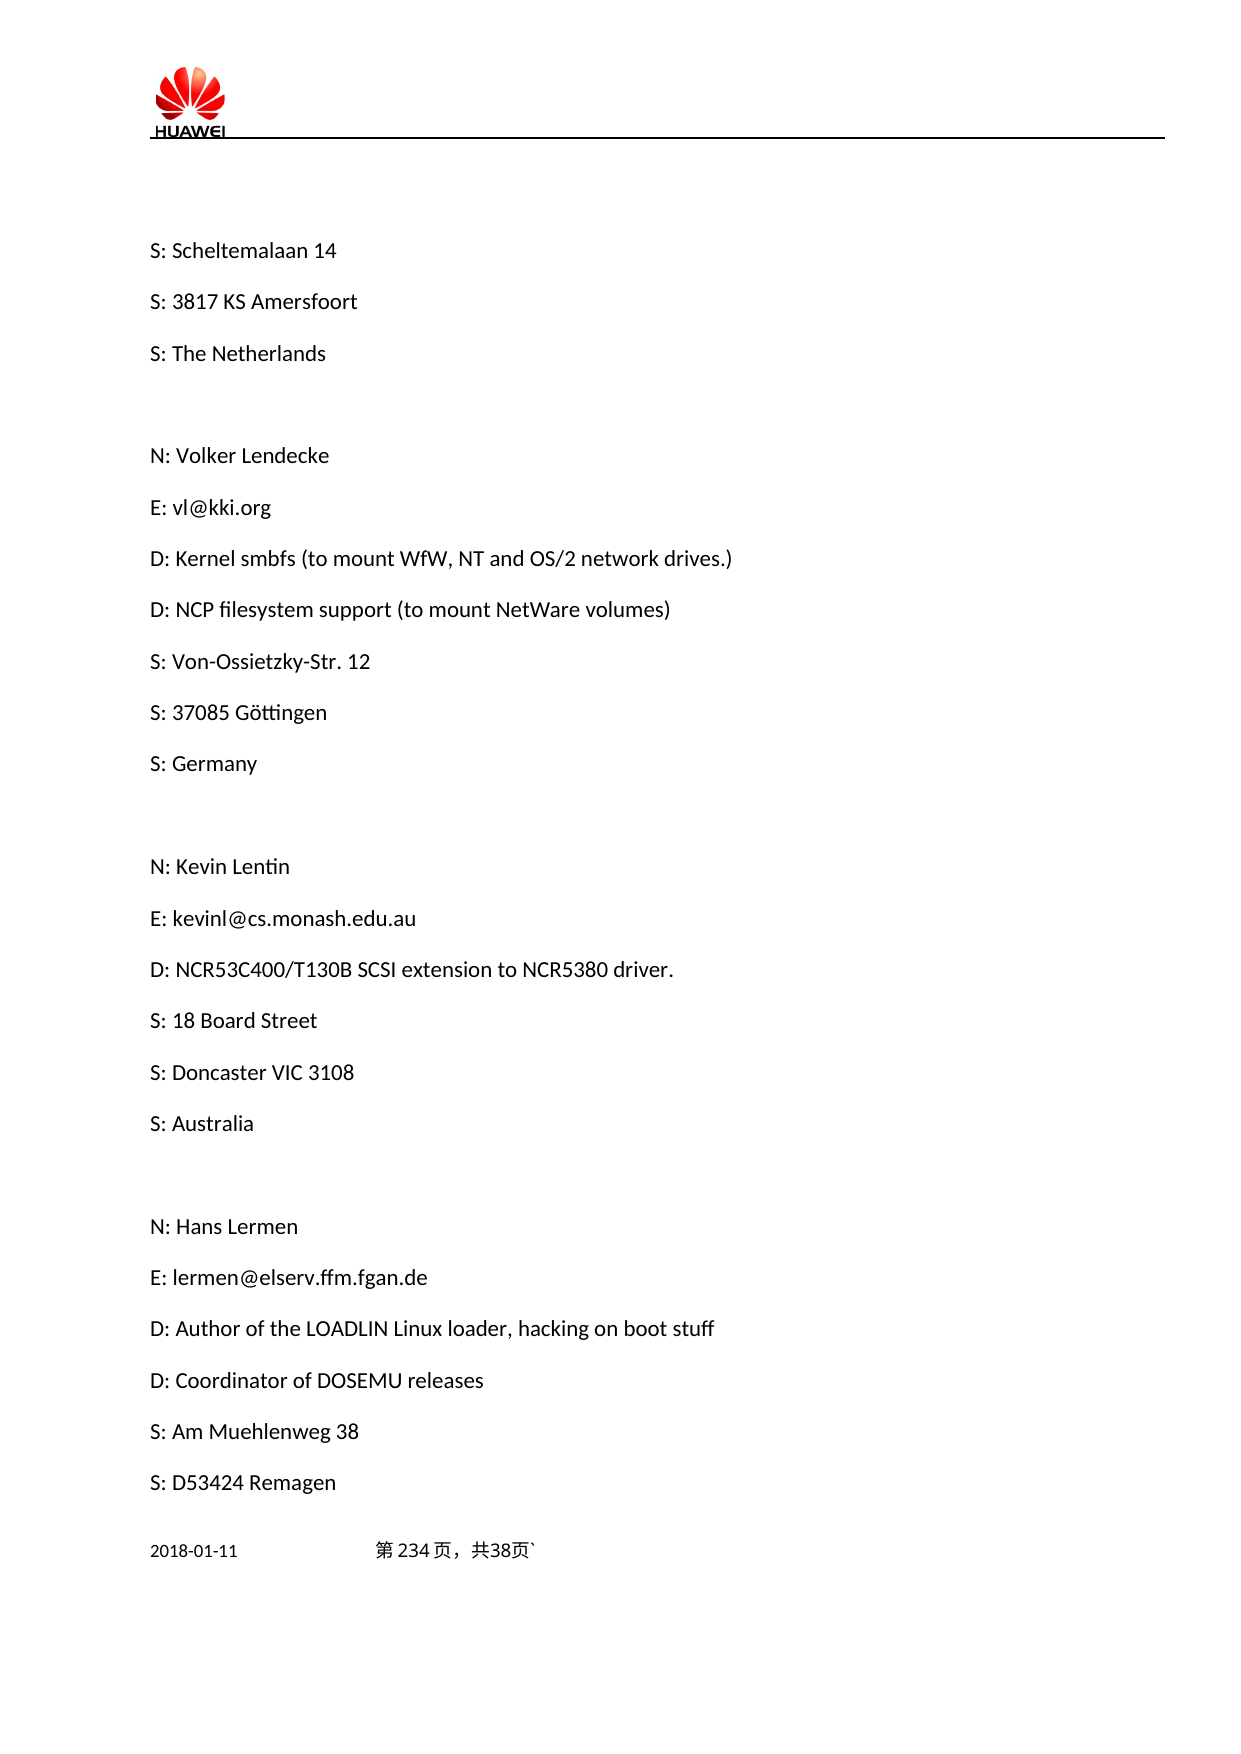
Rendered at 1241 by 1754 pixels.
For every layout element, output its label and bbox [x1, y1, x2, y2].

picture [156, 67, 225, 137]
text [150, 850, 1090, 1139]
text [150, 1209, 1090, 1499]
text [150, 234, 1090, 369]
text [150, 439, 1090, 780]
